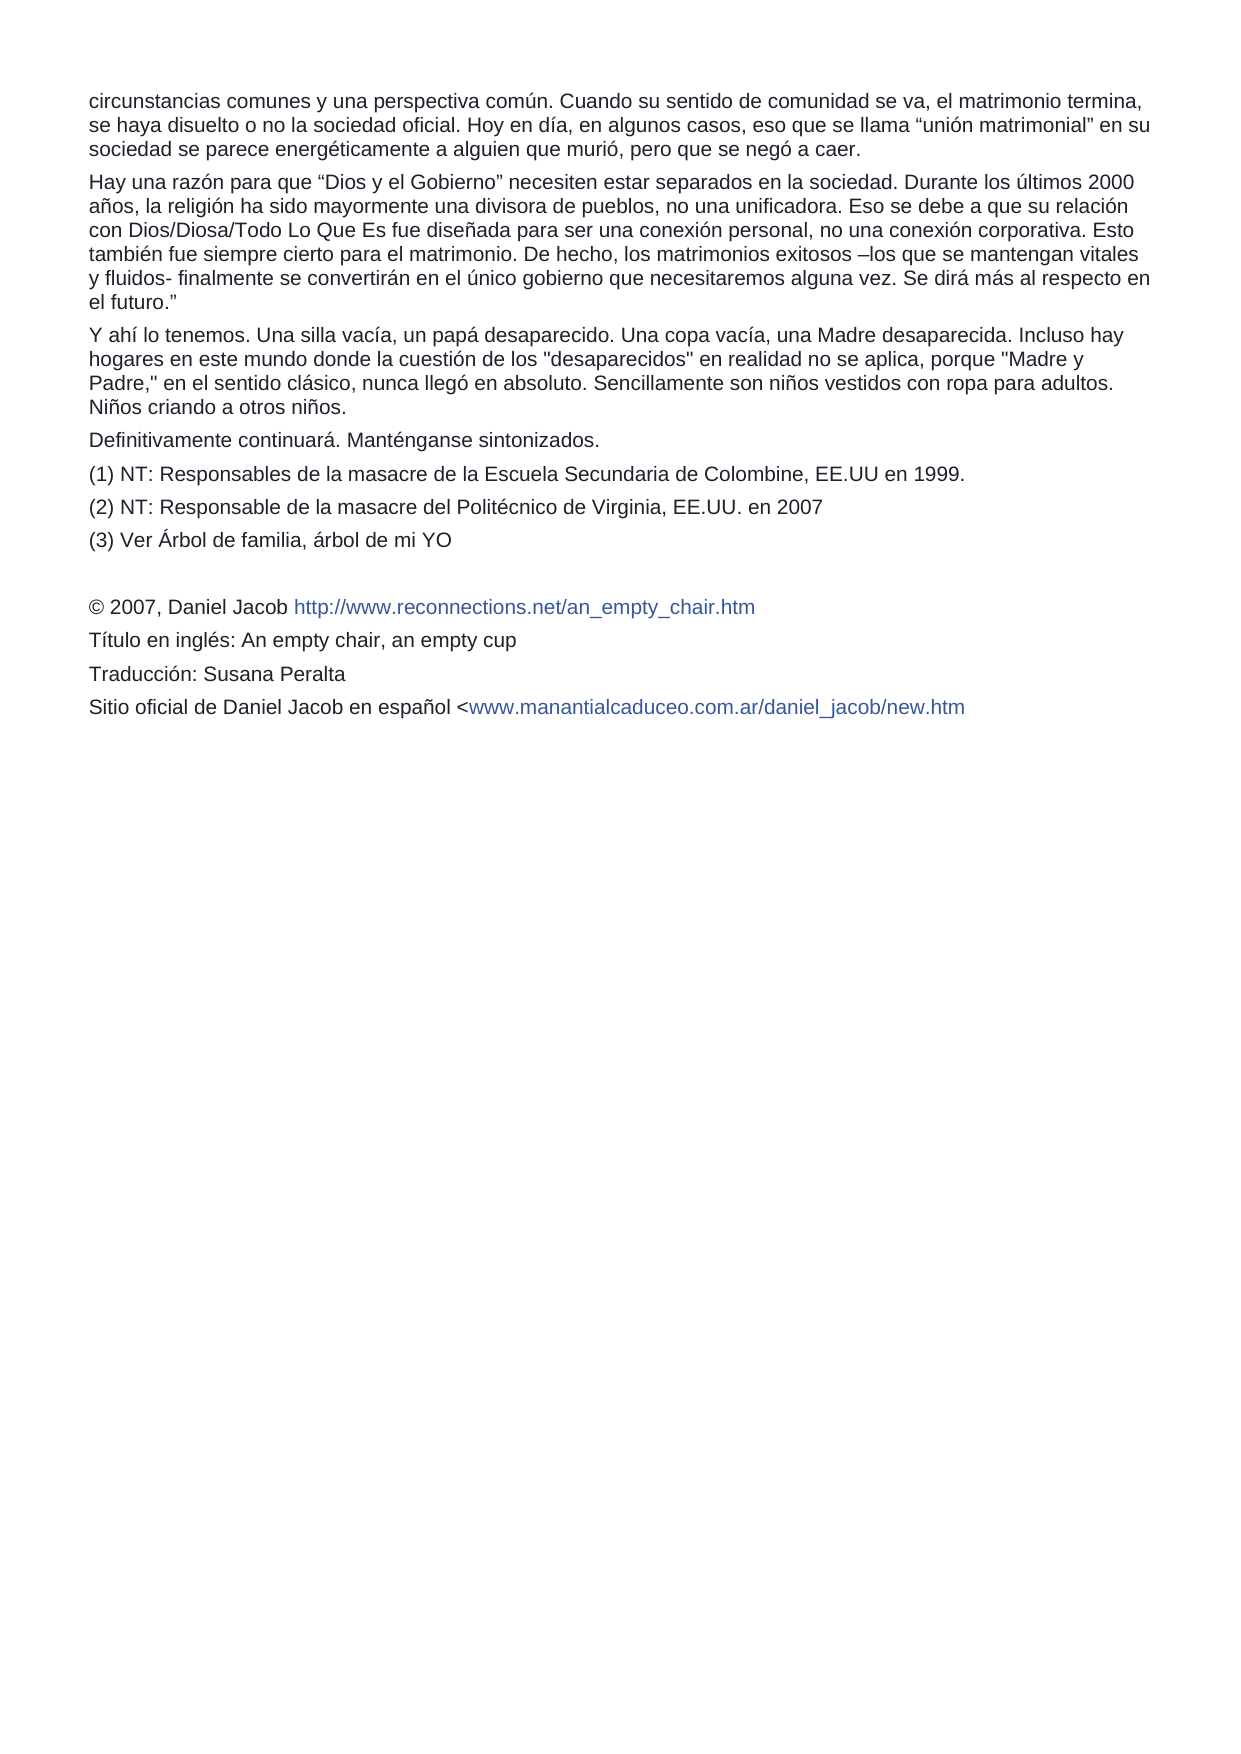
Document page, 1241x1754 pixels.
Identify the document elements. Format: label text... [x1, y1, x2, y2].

text Definitivamente continuará. Manténganse sintonizados. [89, 428, 1152, 452]
text Traducción: Susana Peralta [89, 662, 1152, 686]
text (1) NT: Responsables de la masacre de la Escuela Secundaria de Colombine, EE.UU en 1999. [89, 462, 1152, 486]
text © 2007, Daniel Jacob http://www.reconnections.net/an_empty_chair.htm [89, 595, 1152, 619]
text Título en inglés: An empty chair, an empty cup [89, 628, 1152, 652]
text (2) NT: Responsable de la masacre del Politécnico de Virginia, EE.UU. en 2007 [89, 495, 1152, 519]
text (3) Ver Árbol de familia, árbol de mi YO [89, 528, 1152, 552]
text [89, 89, 1152, 161]
text Hay una razón para que “Dios y el Gobierno” necesiten estar separados en la sociedad. Durante los últimos 2000 años, la religión ha sido mayormente una divisora de pueblos, no una unificadora. Eso se debe a que su relación con Dios/Diosa/Todo Lo Que Es fue diseñada para ser una conexión personal, no una conexión corporativa. Esto también fue siempre cierto para el matrimonio. De hecho, los matrimonios exitosos –los que se mantengan vitales y fluidos- finalmente se convertirán en el único gobierno que necesitaremos alguna vez. Se dirá más al respecto en el futuro.” [89, 170, 1152, 314]
text Y ahí lo tenemos. Una silla vacía, un papá desaparecido. Una copa vacía, una Madre desaparecida. Incluso hay hogares en este mundo donde la cuestión de los "desaparecidos" en realidad no se aplica, porque "Madre y Padre," en el sentido clásico, nunca llegó en absoluto. Sencillamente son niños vestidos con ropa para adultos. Niños criando a otros niños. [89, 323, 1152, 419]
text Sitio oficial de Daniel Jacob en español <www.manantialcaduceo.com.ar/daniel_jacob/new.htm [89, 695, 1152, 719]
